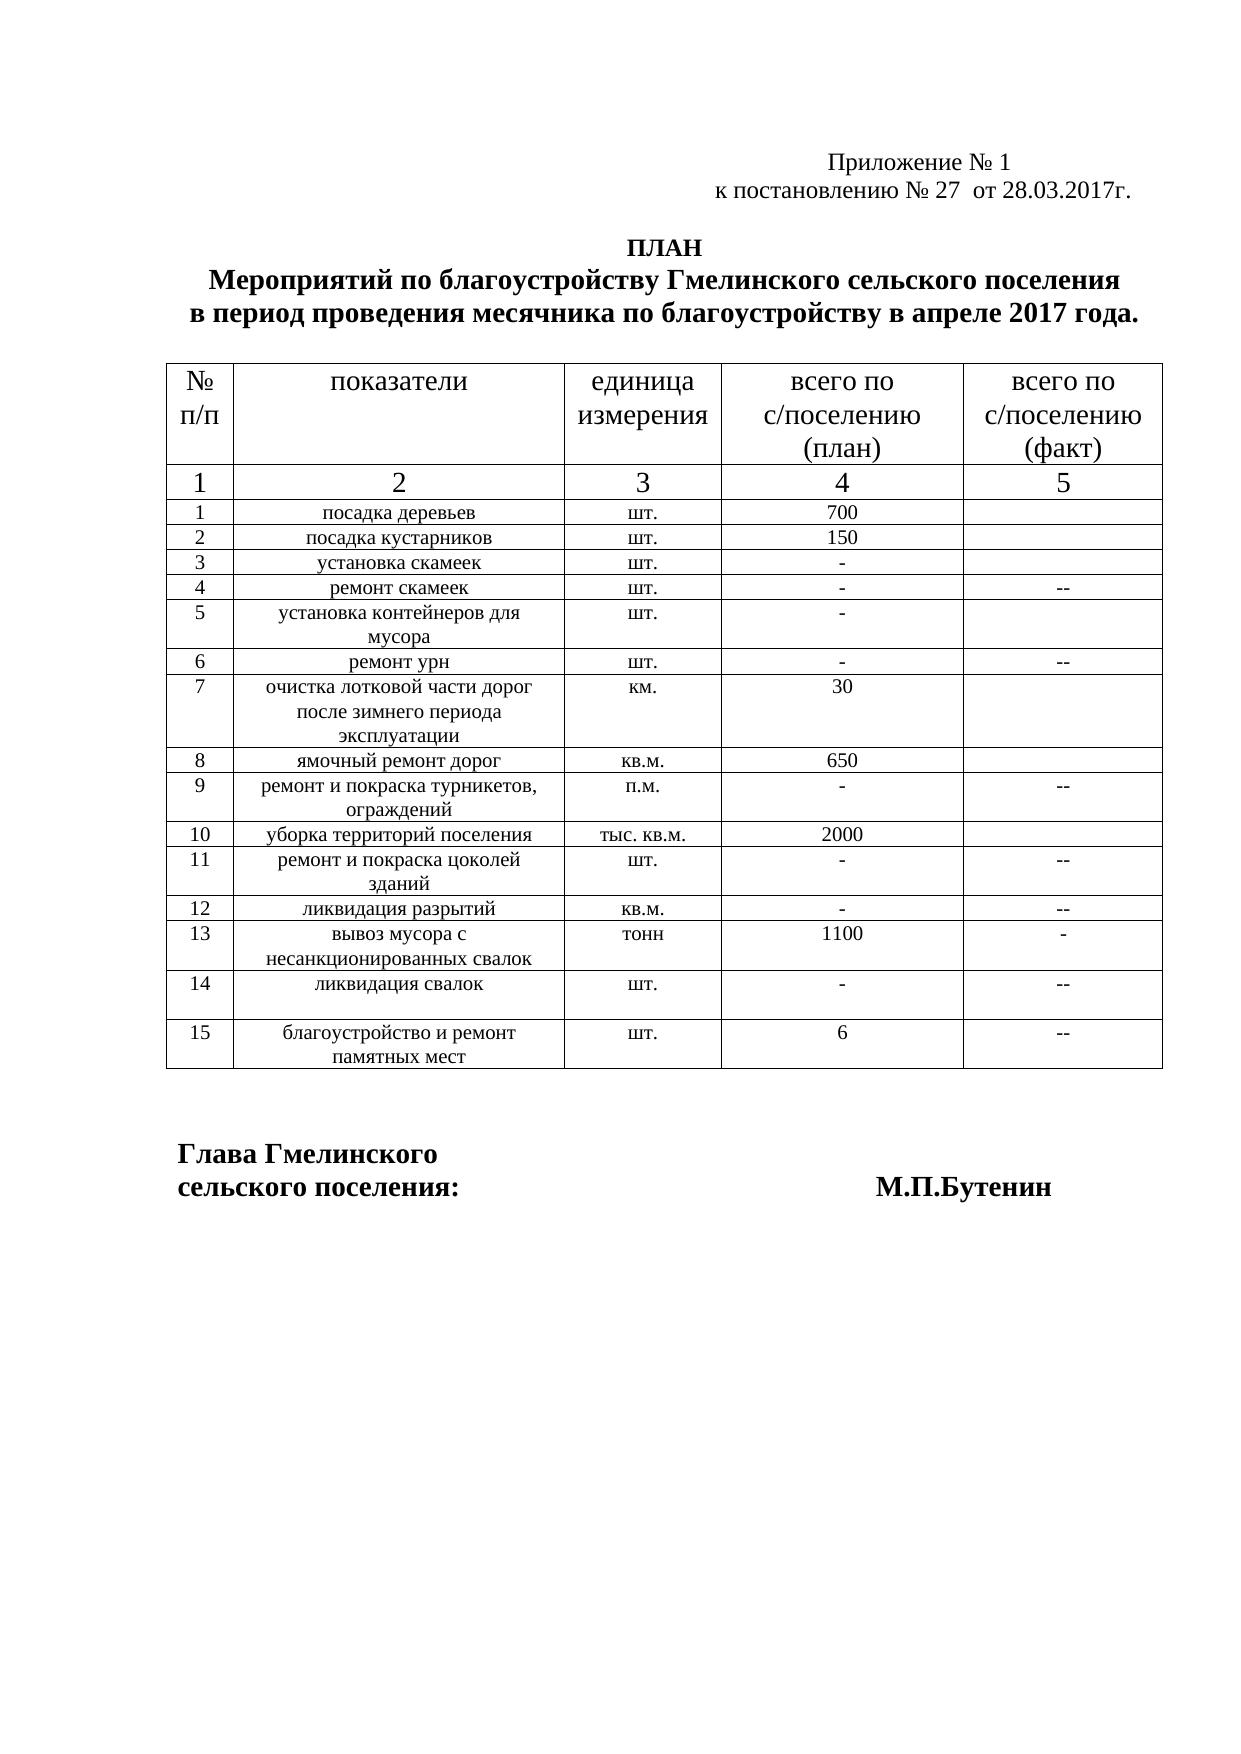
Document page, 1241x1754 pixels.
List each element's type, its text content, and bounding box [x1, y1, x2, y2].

table_cell 650 [722, 748, 963, 772]
table_cell кв.м. [565, 748, 721, 772]
table_cell п.м. [565, 773, 721, 821]
table_cell - [722, 649, 963, 673]
table_cell 150 [722, 525, 963, 549]
table_cell 11 [167, 847, 233, 895]
table_cell -- [964, 649, 1162, 673]
table_cell ремонт и покраска турникетов, ограждений [234, 773, 564, 821]
table_cell шт. [565, 600, 721, 648]
table_cell [964, 500, 1162, 524]
table_cell -- [964, 971, 1162, 1019]
table_cell 3 [167, 550, 233, 574]
table_cell -- [964, 896, 1162, 920]
table_cell -- [964, 575, 1162, 599]
table_cell 6 [722, 1020, 963, 1068]
table_cell 2 [234, 465, 564, 499]
table_cell вывоз мусора с несанкционированных свалок [234, 921, 564, 969]
table_cell шт. [565, 550, 721, 574]
table_cell шт. [565, 525, 721, 549]
table_cell ремонт скамеек [234, 575, 564, 599]
table_cell - [722, 773, 963, 821]
table_cell 2 [167, 525, 233, 549]
table_header единица измерения [565, 364, 721, 464]
table_cell шт. [565, 500, 721, 524]
table_header № п/п [167, 364, 233, 464]
table_cell - [722, 550, 963, 574]
text Мероприятий по благоустройству Гмелинского сельского поселения [177, 262, 1152, 295]
table_cell посадка деревьев [234, 500, 564, 524]
table_cell ликвидация свалок [234, 971, 564, 1019]
table_cell шт. [565, 649, 721, 673]
table_cell [964, 675, 1162, 747]
table_cell 9 [167, 773, 233, 821]
table_cell -- [964, 847, 1162, 895]
table_cell 12 [167, 896, 233, 920]
table_cell шт. [565, 1020, 721, 1068]
table_cell 700 [722, 500, 963, 524]
table_cell 13 [167, 921, 233, 969]
table_cell 1 [167, 500, 233, 524]
table_cell -- [964, 1020, 1162, 1068]
table_cell 10 [167, 822, 233, 846]
table_cell 1100 [722, 921, 963, 969]
table_cell - [964, 921, 1162, 969]
text в период проведения месячника по благоустройству в апреле 2017 года. [177, 295, 1152, 329]
table_cell км. [565, 675, 721, 747]
text Глава Гмелинского [177, 1136, 1152, 1169]
table_cell [964, 748, 1162, 772]
table_cell [964, 822, 1162, 846]
table_cell -- [964, 773, 1162, 821]
table_header всего по с/поселению (факт) [964, 364, 1162, 464]
table_cell ремонт урн [234, 649, 564, 673]
text ПЛАН [177, 233, 1152, 262]
table_cell тыс. кв.м. [565, 822, 721, 846]
table_cell 15 [167, 1020, 233, 1068]
table_cell 5 [167, 600, 233, 648]
table_header показатели [234, 364, 564, 464]
table_cell посадка кустарников [234, 525, 564, 549]
table_cell ямочный ремонт дорог [234, 748, 564, 772]
text сельского поселения: М.П.Бутенин [177, 1169, 1152, 1203]
table_cell - [722, 847, 963, 895]
table_cell ремонт и покраска цоколей зданий [234, 847, 564, 895]
table_cell тонн [565, 921, 721, 969]
table_cell - [722, 600, 963, 648]
text Приложение № 1 [177, 147, 1152, 176]
table_cell 6 [167, 649, 233, 673]
table_cell 5 [964, 465, 1162, 499]
table_cell - [722, 896, 963, 920]
table_cell 3 [565, 465, 721, 499]
table_cell [964, 600, 1162, 648]
table_cell 30 [722, 675, 963, 747]
table_cell [964, 550, 1162, 574]
table_cell ликвидация разрытий [234, 896, 564, 920]
table_cell - [722, 971, 963, 1019]
table_cell кв.м. [565, 896, 721, 920]
table_cell уборка территорий поселения [234, 822, 564, 846]
table_cell - [722, 575, 963, 599]
table_cell благоустройство и ремонт памятных мест [234, 1020, 564, 1068]
table_header всего по с/поселению (план) [722, 364, 963, 464]
table_cell 1 [167, 465, 233, 499]
table_cell шт. [565, 847, 721, 895]
table_cell [964, 525, 1162, 549]
text к постановлению № 27 от 28.03.2017г. [177, 176, 1152, 204]
table_cell 14 [167, 971, 233, 1019]
table_cell шт. [565, 575, 721, 599]
table_cell 7 [167, 675, 233, 747]
table_cell установка контейнеров для мусора [234, 600, 564, 648]
table_cell 8 [167, 748, 233, 772]
table_cell очистка лотковой части дорог после зимнего периода эксплуатации [234, 675, 564, 747]
table_cell шт. [565, 971, 721, 1019]
table_cell установка скамеек [234, 550, 564, 574]
table_cell 2000 [722, 822, 963, 846]
table_cell 4 [167, 575, 233, 599]
table_cell 4 [722, 465, 963, 499]
